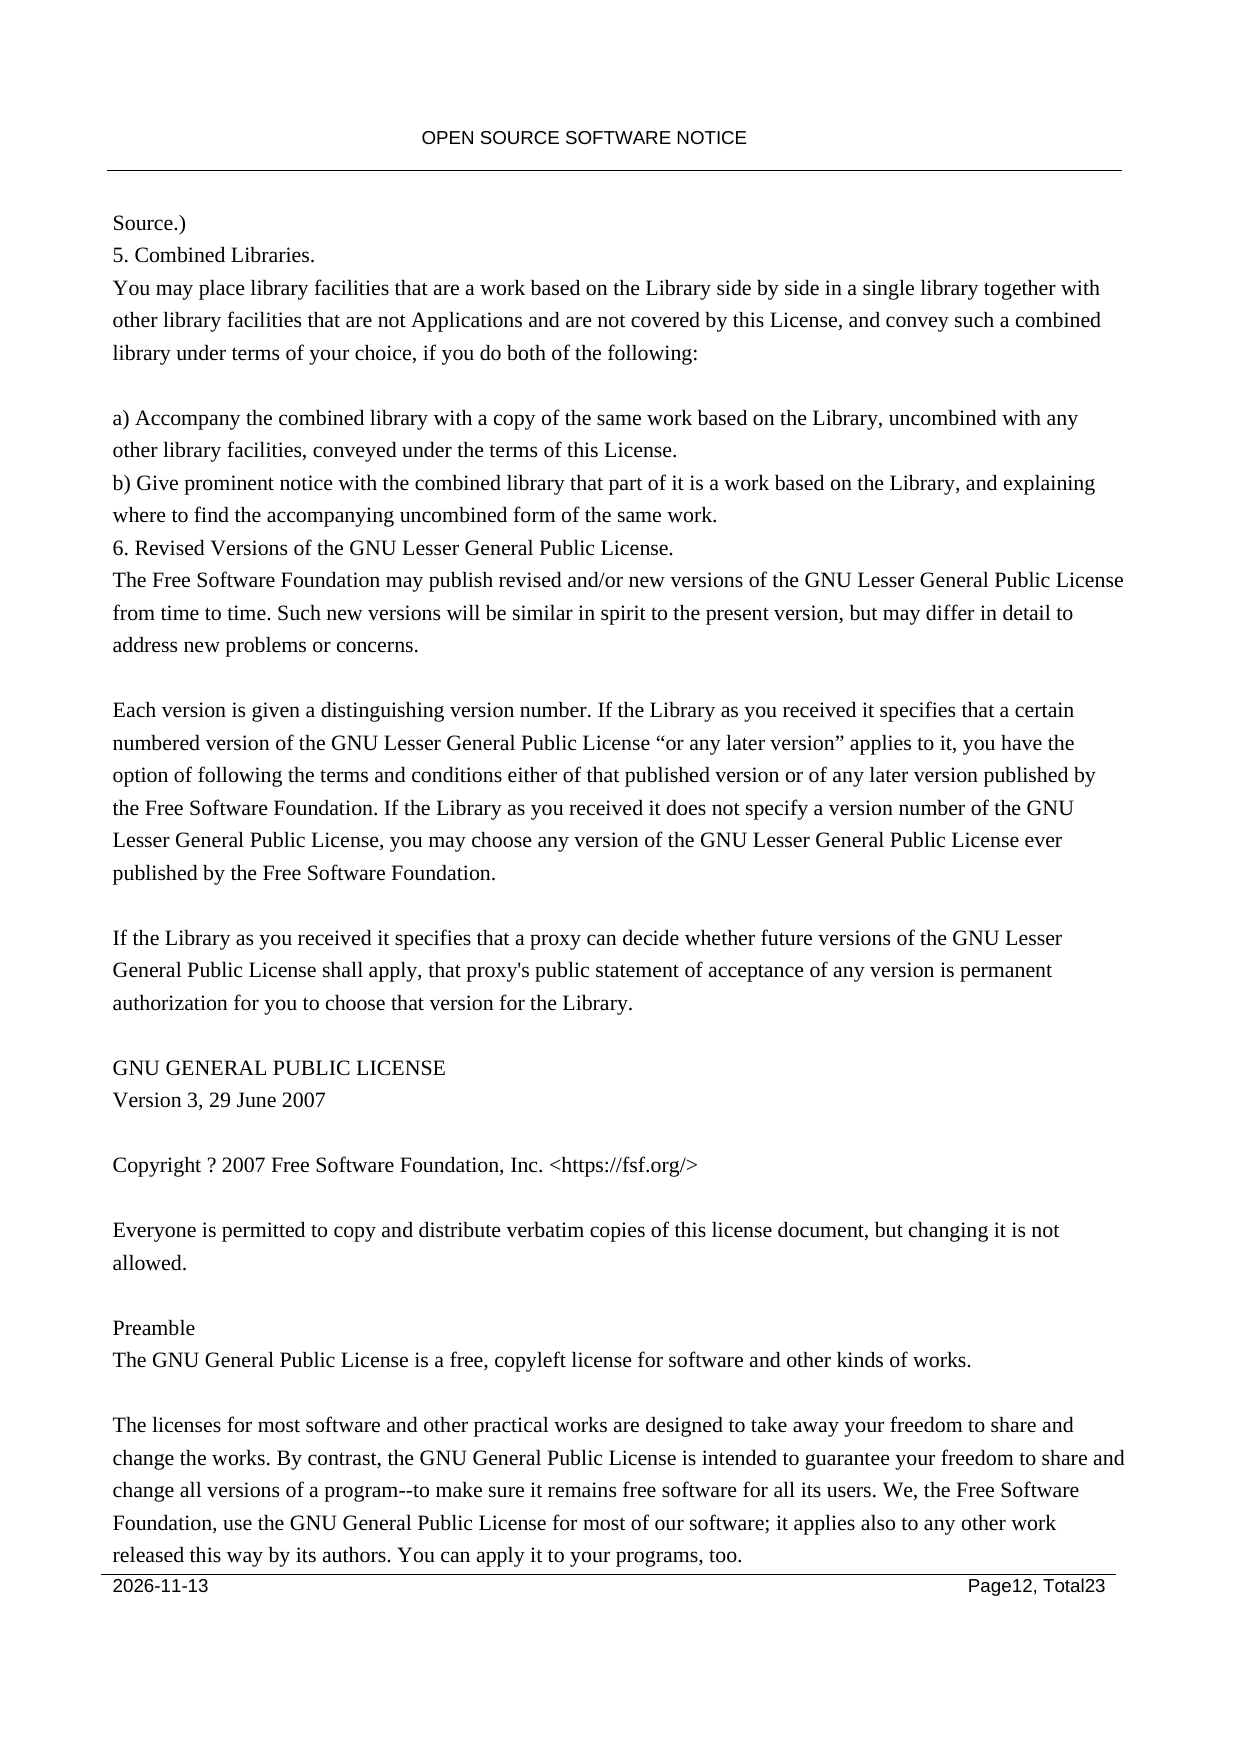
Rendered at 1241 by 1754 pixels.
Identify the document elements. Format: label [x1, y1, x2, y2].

text [112, 206, 1128, 1571]
